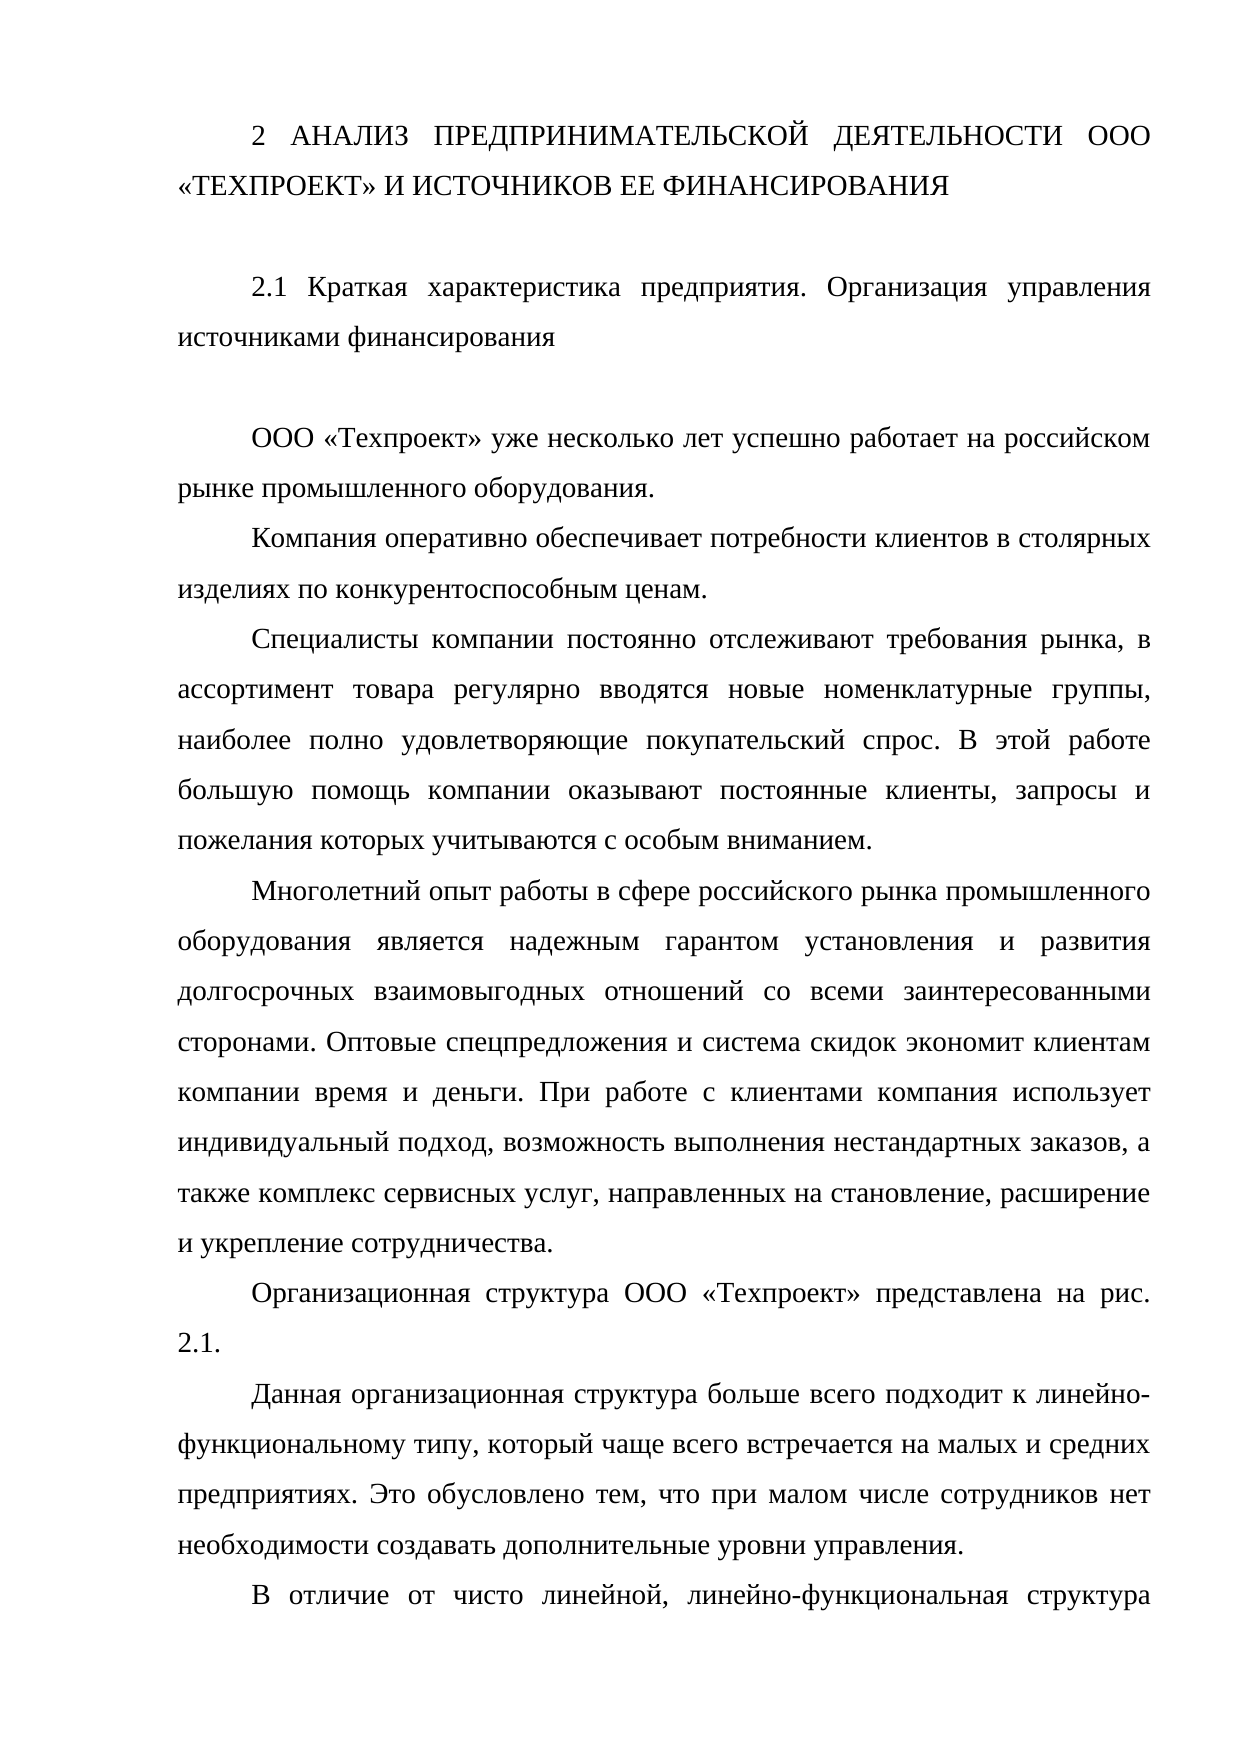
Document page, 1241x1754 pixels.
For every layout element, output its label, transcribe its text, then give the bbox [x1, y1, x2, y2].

text ООО «Техпроект» уже несколько лет успешно работает на российском рынке промышленного оборудования. [177, 420, 1152, 504]
text Компания оперативно обеспечивает потребности клиентов в столярных изделиях по конкурентоспособным ценам. [177, 521, 1152, 604]
text 2.1 Краткая характеристика предприятия. Организация управления источниками финансирования [177, 269, 1152, 353]
text Специалисты компании постоянно отслеживают требования рынка, в ассортимент товара регулярно вводятся новые номенклатурные группы, наиболее полно удовлетворяющие покупательский спрос. В этой работе большую помощь компании оказывают постоянные клиенты, запросы и пожелания которых учитываются с особым вниманием. [177, 621, 1152, 856]
text Многолетний опыт работы в сфере российского рынка промышленного оборудования является надежным гарантом установления и развития долгосрочных взаимовыгодных отношений со всеми заинтересованными сторонами. Оптовые спецпредложения и система скидок экономит клиентам компании время и деньги. При работе с клиентами компания использует индивидуальный подход, возможность выполнения нестандартных заказов, а также комплекс сервисных услуг, направленных на становление, расширение и укрепление сотрудничества. [177, 873, 1152, 1258]
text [177, 1577, 1152, 1611]
text Данная организационная структура больше всего подходит к линейно-функциональному типу, который чаще всего встречается на малых и средних предприятиях. Это обусловлено тем, что при малом числе сотрудников нет необходимости создавать дополнительные уровни управления. [177, 1376, 1152, 1560]
text Организационная структура ООО «Техпроект» представлена на рис. 2.1. [177, 1275, 1152, 1359]
text 2 Анализ предпринимательской деятельности ООО «Техпроект» и источников ее финансирования [177, 118, 1152, 202]
